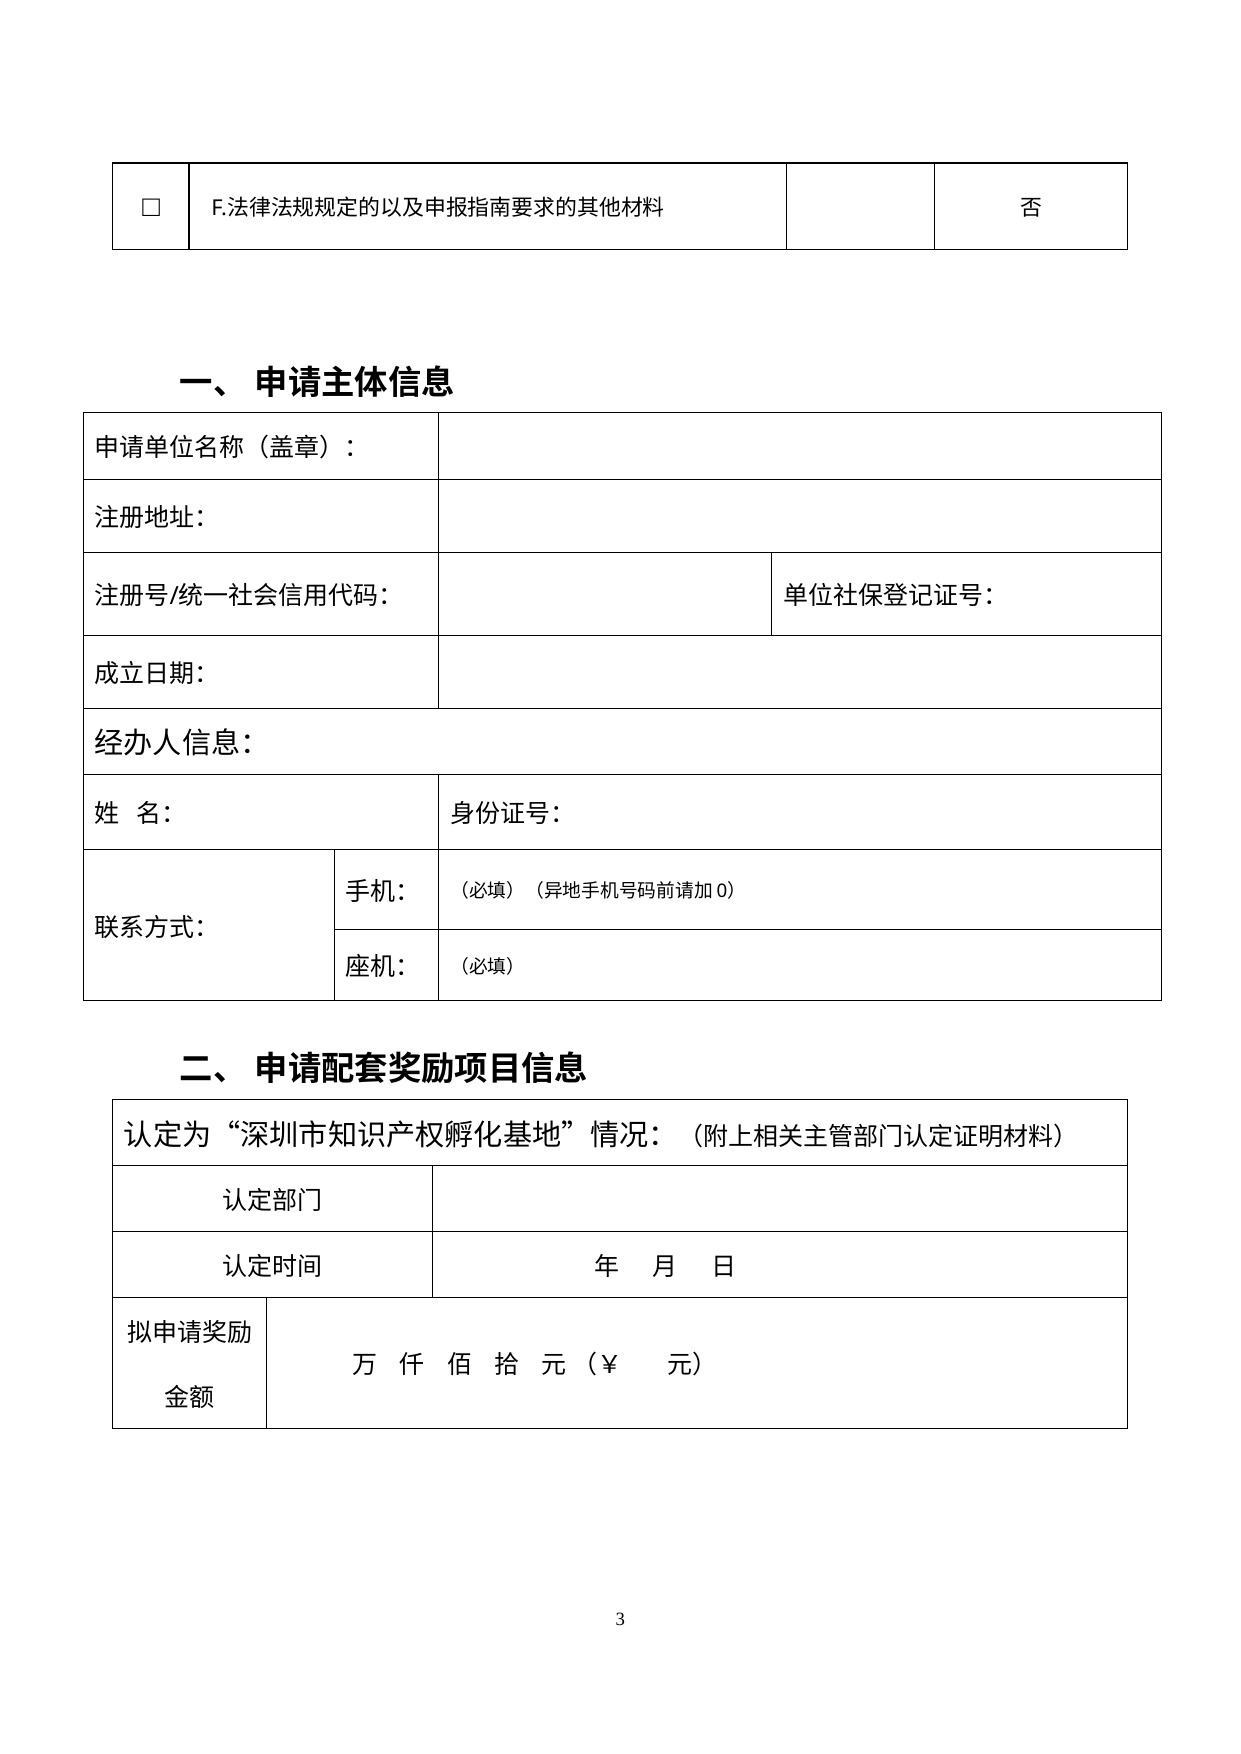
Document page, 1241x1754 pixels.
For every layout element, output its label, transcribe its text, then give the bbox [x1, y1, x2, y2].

table_cell 注册号/统一社会信用代码： [84, 553, 438, 635]
table_header [439, 413, 1161, 478]
table_cell □ [113, 164, 188, 248]
table_cell F.法律法规规定的以及申报指南要求的其他材料 [190, 164, 786, 248]
table_cell [787, 164, 934, 248]
table_cell 注册地址： [84, 480, 438, 552]
table_cell 认定时间 [113, 1232, 432, 1297]
table_cell [439, 636, 1161, 708]
table_cell 否 [935, 164, 1127, 248]
table_cell 万 仟 佰 拾 元 （￥ 元） [267, 1298, 1127, 1428]
list 申请主体信息 [179, 347, 1128, 412]
table_cell 年 月 日 [433, 1232, 1127, 1297]
table_cell （必填）（异地手机号码前请加0） [439, 850, 1161, 929]
table_cell 手机： [335, 850, 438, 929]
table_cell 经办人信息： [84, 709, 1161, 774]
table_cell 座机： [335, 930, 438, 1000]
table_cell 身份证号： [439, 775, 1161, 849]
table_cell 拟申请奖励金额 [113, 1298, 266, 1428]
table_cell 单位社保登记证号： [772, 553, 1161, 635]
table_header 申请单位名称（盖章）： [84, 413, 438, 478]
table_cell 姓 名： [84, 775, 438, 849]
table_cell [439, 553, 771, 635]
table_cell [433, 1166, 1127, 1231]
table_cell 联系方式： [84, 850, 334, 1000]
table_cell [439, 480, 1161, 552]
table_header 认定为“深圳市知识产权孵化基地”情况：（附上相关主管部门认定证明材料） [113, 1100, 1127, 1165]
table_cell （必填） [439, 930, 1161, 1000]
table_cell 认定部门 [113, 1166, 432, 1231]
list 申请配套奖励项目信息 [179, 1034, 1128, 1099]
table_cell 成立日期： [84, 636, 438, 708]
